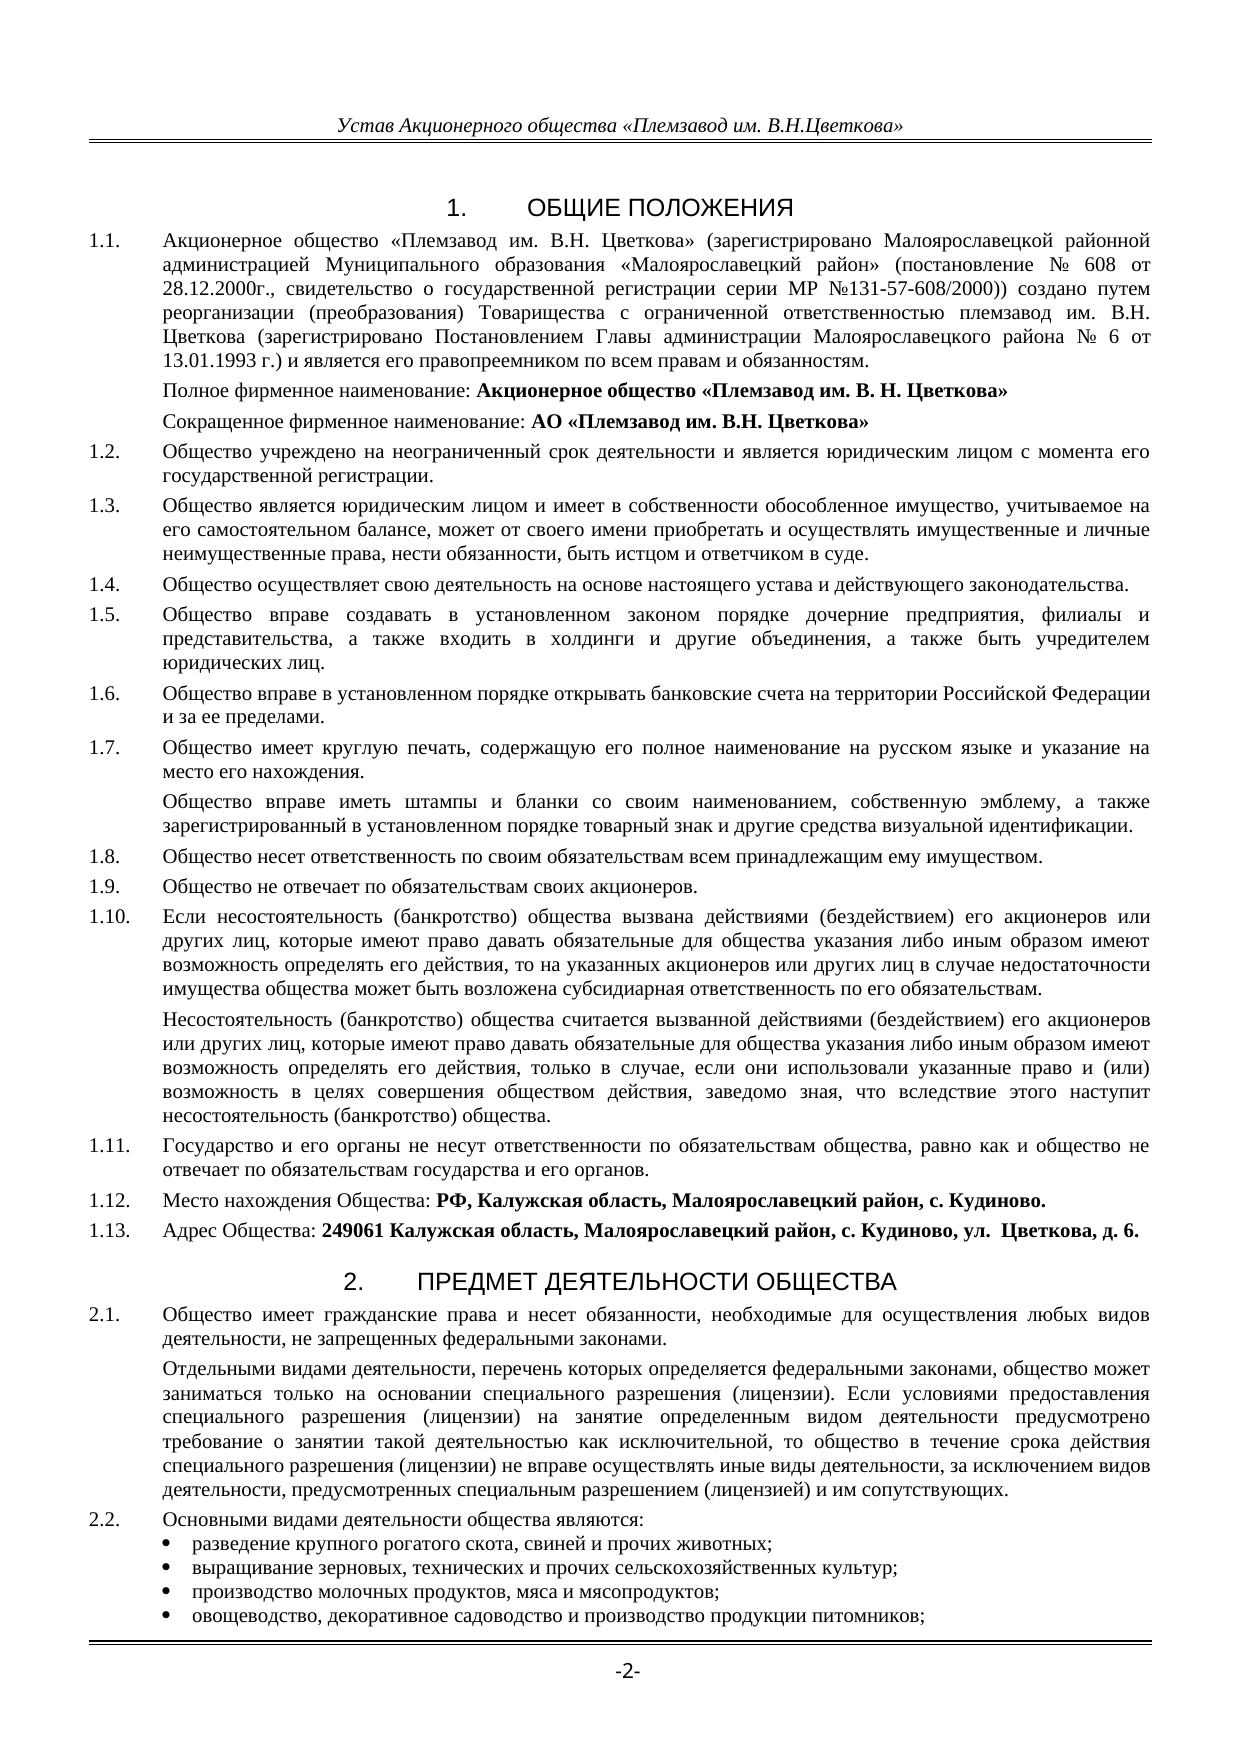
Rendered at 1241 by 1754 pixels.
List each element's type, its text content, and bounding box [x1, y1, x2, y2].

text Сокращенное фирменное наименование: АО «Племзавод им. В.Н. Цветкова» [162, 408, 1152, 433]
subtitle Общество не отвечает по обязательствам своих акционеров. [89, 874, 1152, 898]
list разведение крупного рогатого скота, свиней и прочих животных; [162, 1531, 1152, 1555]
text Общество вправе иметь штампы и бланки со своим наименованием, собственную эмблему, а также зарегистрированный в установленном порядке товарный знак и другие средства визуальной идентификации. [162, 789, 1152, 837]
subtitle Государство и его органы не несут ответственности по обязательствам общества, равно как и общество не отвечает по обязательствам государства и его органов. [89, 1133, 1152, 1181]
subtitle Акционерное общество «Племзавод им. В.Н. Цветкова» (зарегистрировано Малоярославецкой районной администрацией Муниципального образования «Малоярославецкий район» (постановление № 608 от 28.12.2000г., свидетельство о государственной регистрации серии МР №131-57-608/2000)) создано путем реорганизации (преобразования) Товарищества с ограниченной ответственностью племзавод им. В.Н. Цветкова (зарегистрировано Постановлением Главы администрации Малоярославецкого района № 6 от 13.01.1993 г.) и является его правопреемником по всем правам и обязанностям. [89, 228, 1152, 372]
subtitle Если несостоятельность (банкротство) общества вызвана действиями (бездействием) его акционеров или других лиц, которые имеют право давать обязательные для общества указания либо иным образом имеют возможность определять его действия, то на указанных акционеров или других лиц в случае недостаточности имущества общества может быть возложена субсидиарная ответственность по его обязательствам. [89, 904, 1152, 1000]
text Отдельными видами деятельности, перечень которых определяется федеральными законами, общество может заниматься только на основании специального разрешения (лицензии). Если условиями предоставления специального разрешения (лицензии) на занятие определенным видом деятельности предусмотрено требование о занятии такой деятельностью как исключительной, то общество в течение срока действия специального разрешения (лицензии) не вправе осуществлять иные виды деятельности, за исключением видов деятельности, предусмотренных специальным разрешением (лицензией) и им сопутствующих. [162, 1356, 1152, 1501]
subtitle ОБЩИЕ ПОЛОЖЕНИЯ [89, 193, 1152, 221]
subtitle ПРЕДМЕТ ДЕЯТЕЛЬНОСТИ ОБЩЕСТВА [89, 1267, 1152, 1296]
subtitle Общество учреждено на неограниченный срок деятельности и является юридическим лицом с момента его государственной регистрации. [89, 439, 1152, 487]
text Несостоятельность (банкротство) общества считается вызванной действиями (бездействием) его акционеров или других лиц, которые имеют право давать обязательные для общества указания либо иным образом имеют возможность определять его действия, только в случае, если они использовали указанные право и (или) возможность в целях совершения обществом действия, заведомо зная, что вследствие этого наступит несостоятельность (банкротство) общества. [162, 1007, 1152, 1127]
list овощеводство, декоративное садоводство и производство продукции питомников; [162, 1603, 1152, 1627]
subtitle Общество осуществляет свою деятельность на основе настоящего устава и действующего законодательства. [89, 572, 1152, 596]
subtitle Общество имеет гражданские права и несет обязанности, необходимые для осуществления любых видов деятельности, не запрещенных федеральными законами. [89, 1302, 1152, 1350]
list выращивание зерновых, технических и прочих сельскохозяйственных культур; [162, 1555, 1152, 1579]
subtitle Общество является юридическим лицом и имеет в собственности обособленное имущество, учитываемое на его самостоятельном балансе, может от своего имени приобретать и осуществлять имущественные и личные неимущественные права, нести обязанности, быть истцом и ответчиком в суде. [89, 493, 1152, 565]
subtitle Основными видами деятельности общества являются: [89, 1507, 1152, 1531]
text Полное фирменное наименование: Акционерное общество «Племзавод им. В. Н. Цветкова» [162, 378, 1152, 402]
subtitle Общество вправе создавать в установленном законом порядке дочерние предприятия, филиалы и представительства, а также входить в холдинги и другие объединения, а также быть учредителем юридических лиц. [89, 602, 1152, 674]
subtitle Общество имеет круглую печать, содержащую его полное наименование на русском языке и указание на место его нахождения. [89, 735, 1152, 783]
subtitle Место нахождения Общества: РФ, Калужская область, Малоярославецкий район, с. Кудиново. [89, 1188, 1152, 1212]
subtitle Общество несет ответственность по своим обязательствам всем принадлежащим ему имуществом. [89, 843, 1152, 868]
subtitle Общество вправе в установленном порядке открывать банковские счета на территории Российской Федерации и за ее пределами. [89, 680, 1152, 728]
subtitle Адрес Общества: 249061 Калужская область, Малоярославецкий район, с. Кудиново, ул. Цветкова, д. 6. [89, 1218, 1152, 1242]
list производство молочных продуктов, мяса и мясопродуктов; [162, 1579, 1152, 1603]
